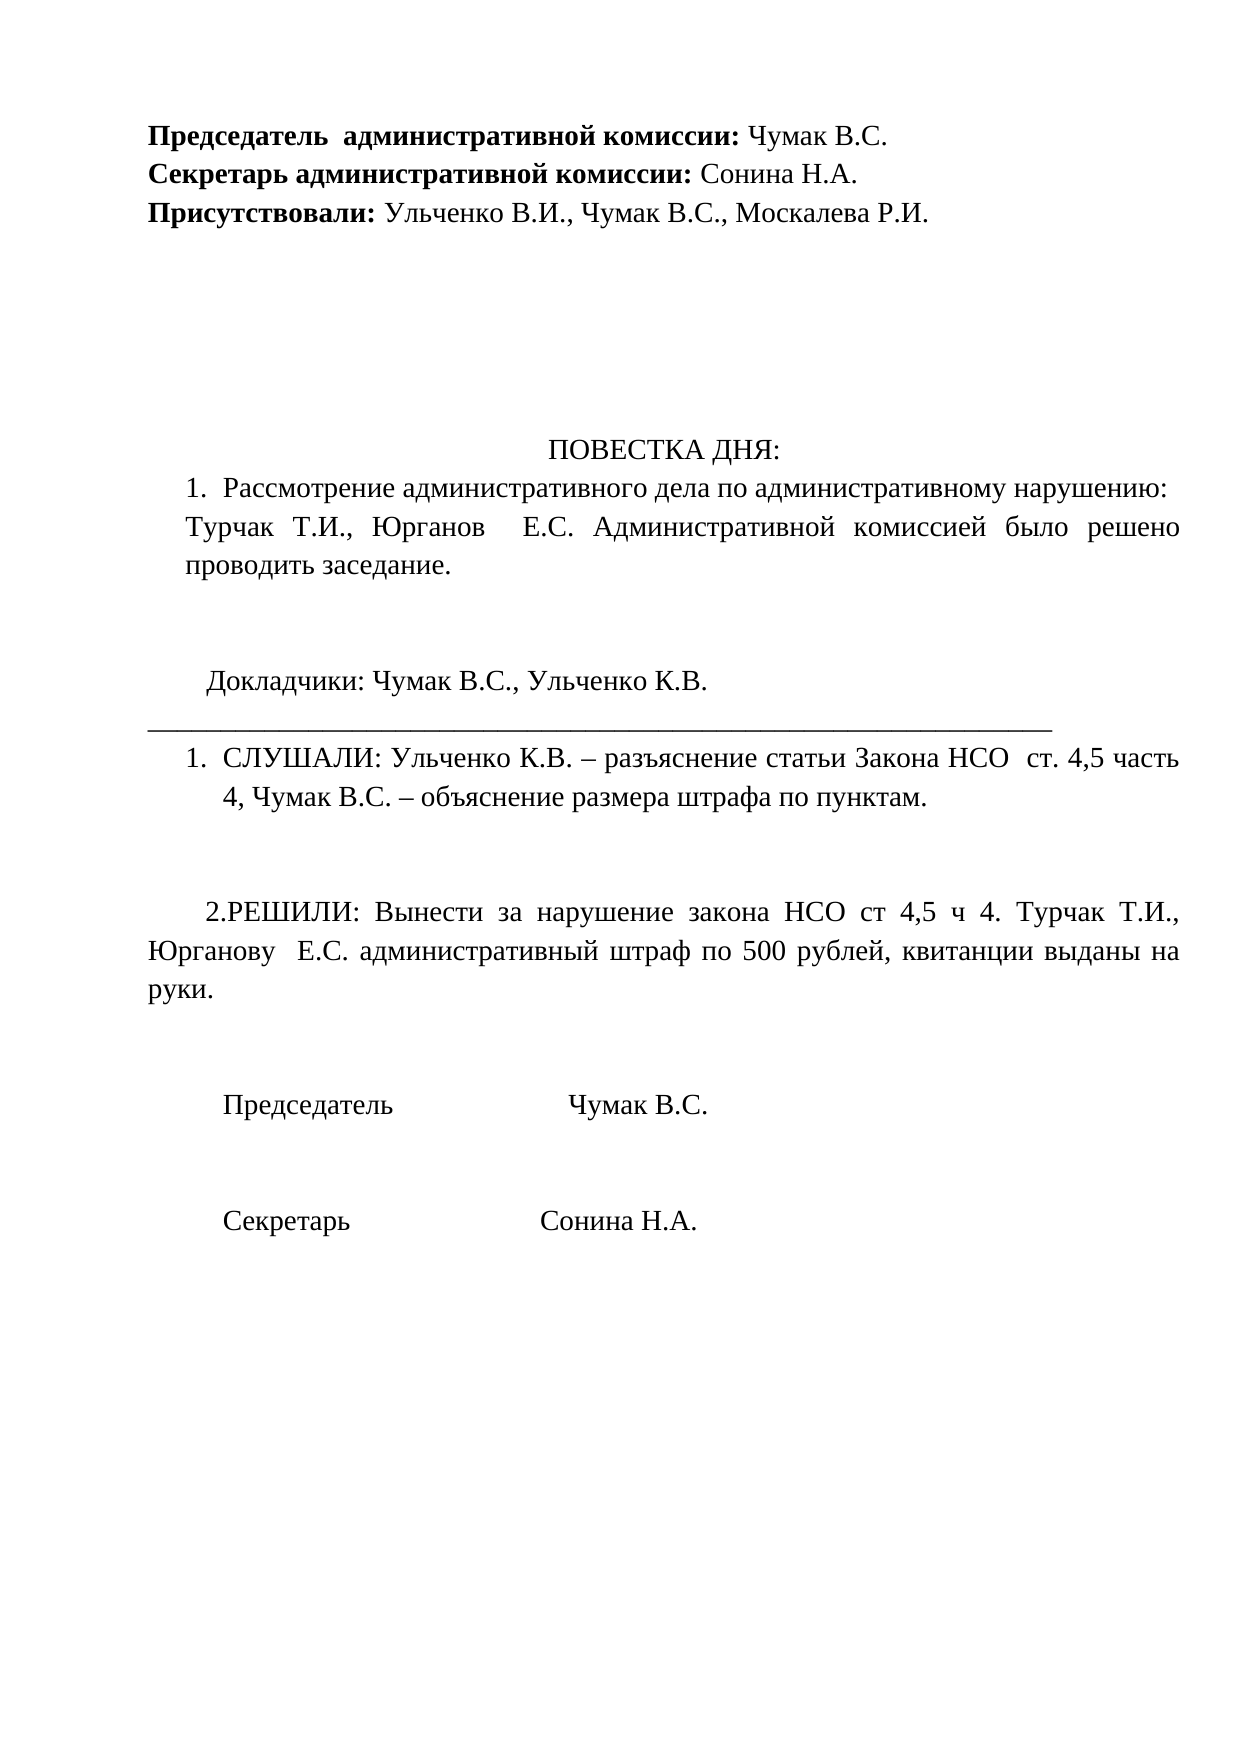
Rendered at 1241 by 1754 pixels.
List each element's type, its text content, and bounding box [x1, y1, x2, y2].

text ПОВЕСТКА ДНЯ: [148, 432, 1181, 465]
text Присутствовали: Ульченко В.И., Чумак В.С., Москалева Р.И. [148, 195, 1181, 229]
text ______________________________________________________________ [148, 702, 1181, 735]
text 2.РЕШИЛИ: Вынести за нарушение закона НСО ст 4,5 ч 4. Турчак Т.И., Юрганову Е.С. административный штраф по 500 рублей, квитанции выданы на руки. [148, 894, 1181, 1005]
list Рассмотрение административного дела по административному нарушению: [185, 470, 1181, 504]
list Секретарь Сонина Н.А. [223, 1203, 1181, 1236]
text Турчак Т.И., Юрганов Е.С. Административной комиссией было решено проводить заседание. [185, 509, 1181, 581]
text Докладчики: Чумак В.С., Ульченко К.В. [148, 663, 1181, 697]
list СЛУШАЛИ: Ульченко К.В. – разъяснение статьи Закона НСО ст. 4,5 часть 4, Чумак В.С. – объяснение размера штрафа по пунктам. [185, 740, 1181, 812]
text Председатель административной комиссии: Чумак В.С. [148, 118, 1181, 152]
list Председатель Чумак В.С. [223, 1087, 1181, 1121]
text Секретарь административной комиссии: Сонина Н.А. [148, 157, 1181, 190]
